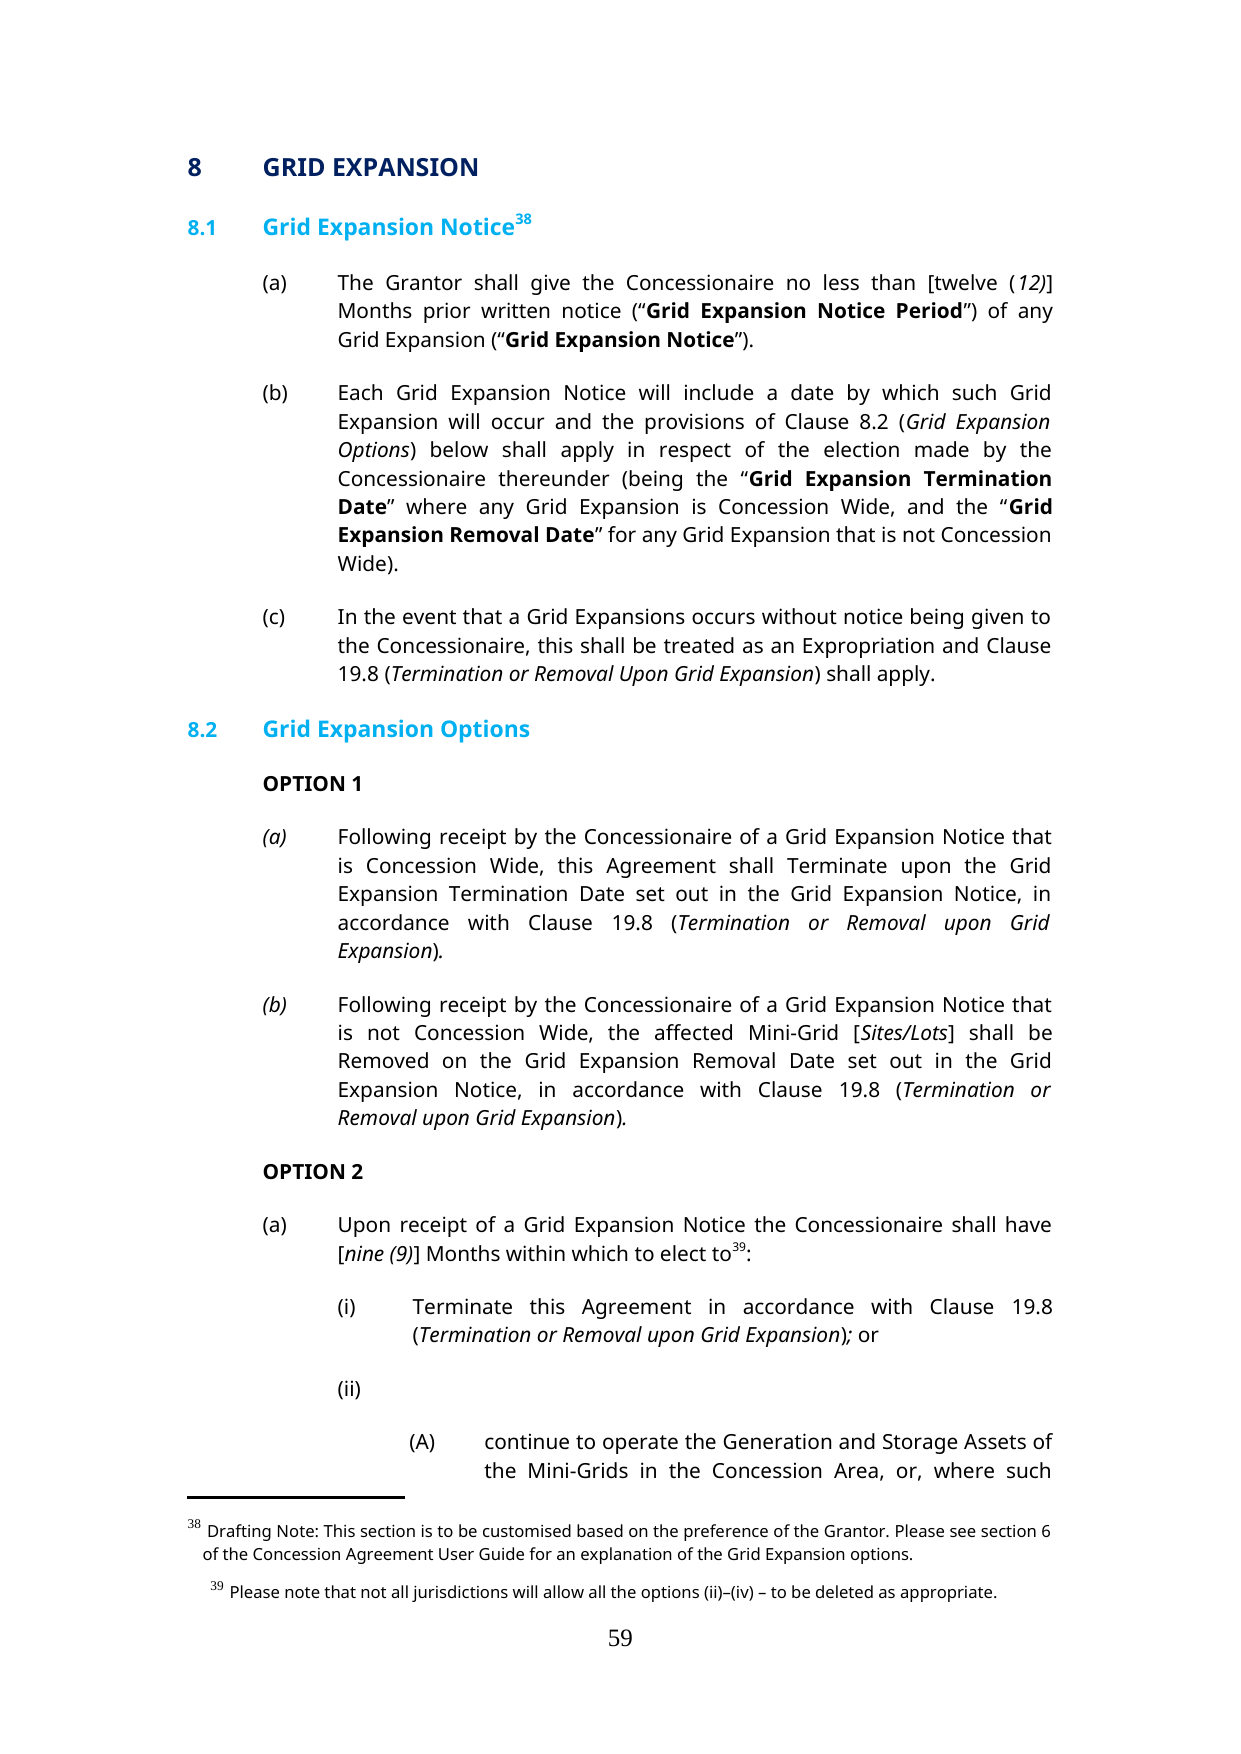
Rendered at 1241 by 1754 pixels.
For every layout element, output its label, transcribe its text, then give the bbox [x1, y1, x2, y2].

subtitle Grid Expansion Options [187, 713, 1053, 744]
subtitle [409, 1427, 1053, 1484]
text OPTION 2 [262, 1157, 1053, 1185]
subtitle In the event that a Grid Expansions occurs without notice being given to the Concessionaire, this shall be treated as an Expropriation and Clause 19.8 (Termination or Removal upon Grid Expansion) shall apply. [262, 602, 1053, 688]
list Following receipt by the Concessionaire of a Grid Expansion Notice that is not Concession Wide, the affected Mini-Grid [Sites/Lots] shall be Removed on the Grid Expansion Removal Date set out in the Grid Expansion Notice, in accordance with Clause 19.8 (Termination or Removal upon Grid Expansion). [262, 990, 1053, 1132]
subtitle Each Grid Expansion Notice will include a date by which such Grid Expansion will occur and the provisions of Clause 8.2 (Grid Expansion Options) below shall apply in respect of the election made by the Concessionaire thereunder (being the “Grid Expansion Termination Date” where any Grid Expansion is Concession Wide, and the “Grid Expansion Removal Date” for any Grid Expansion that is not Concession Wide). [262, 378, 1053, 577]
subtitle Grid Expansion Notice [187, 209, 1053, 243]
list Following receipt by the Concessionaire of a Grid Expansion Notice that is Concession Wide, this Agreement shall Terminate upon the Grid Expansion Termination Date set out in the Grid Expansion Notice, in accordance with Clause 19.8 (Termination or Removal upon Grid Expansion). [262, 822, 1053, 965]
subtitle Grid Expansion [187, 150, 1053, 184]
subtitle Terminate this Agreement in accordance with Clause 19.8 (Termination or Removal upon Grid Expansion); or [337, 1292, 1053, 1349]
text OPTION 1 [262, 769, 1053, 797]
subtitle Upon receipt of a Grid Expansion Notice the Concessionaire shall have [nine (9)] Months within which to elect to: [262, 1210, 1053, 1267]
subtitle The Grantor shall give the Concessionaire no less than [twelve (12)] Months prior written notice (“Grid Expansion Notice Period”) of any Grid Expansion (“Grid Expansion Notice”). [262, 268, 1053, 353]
